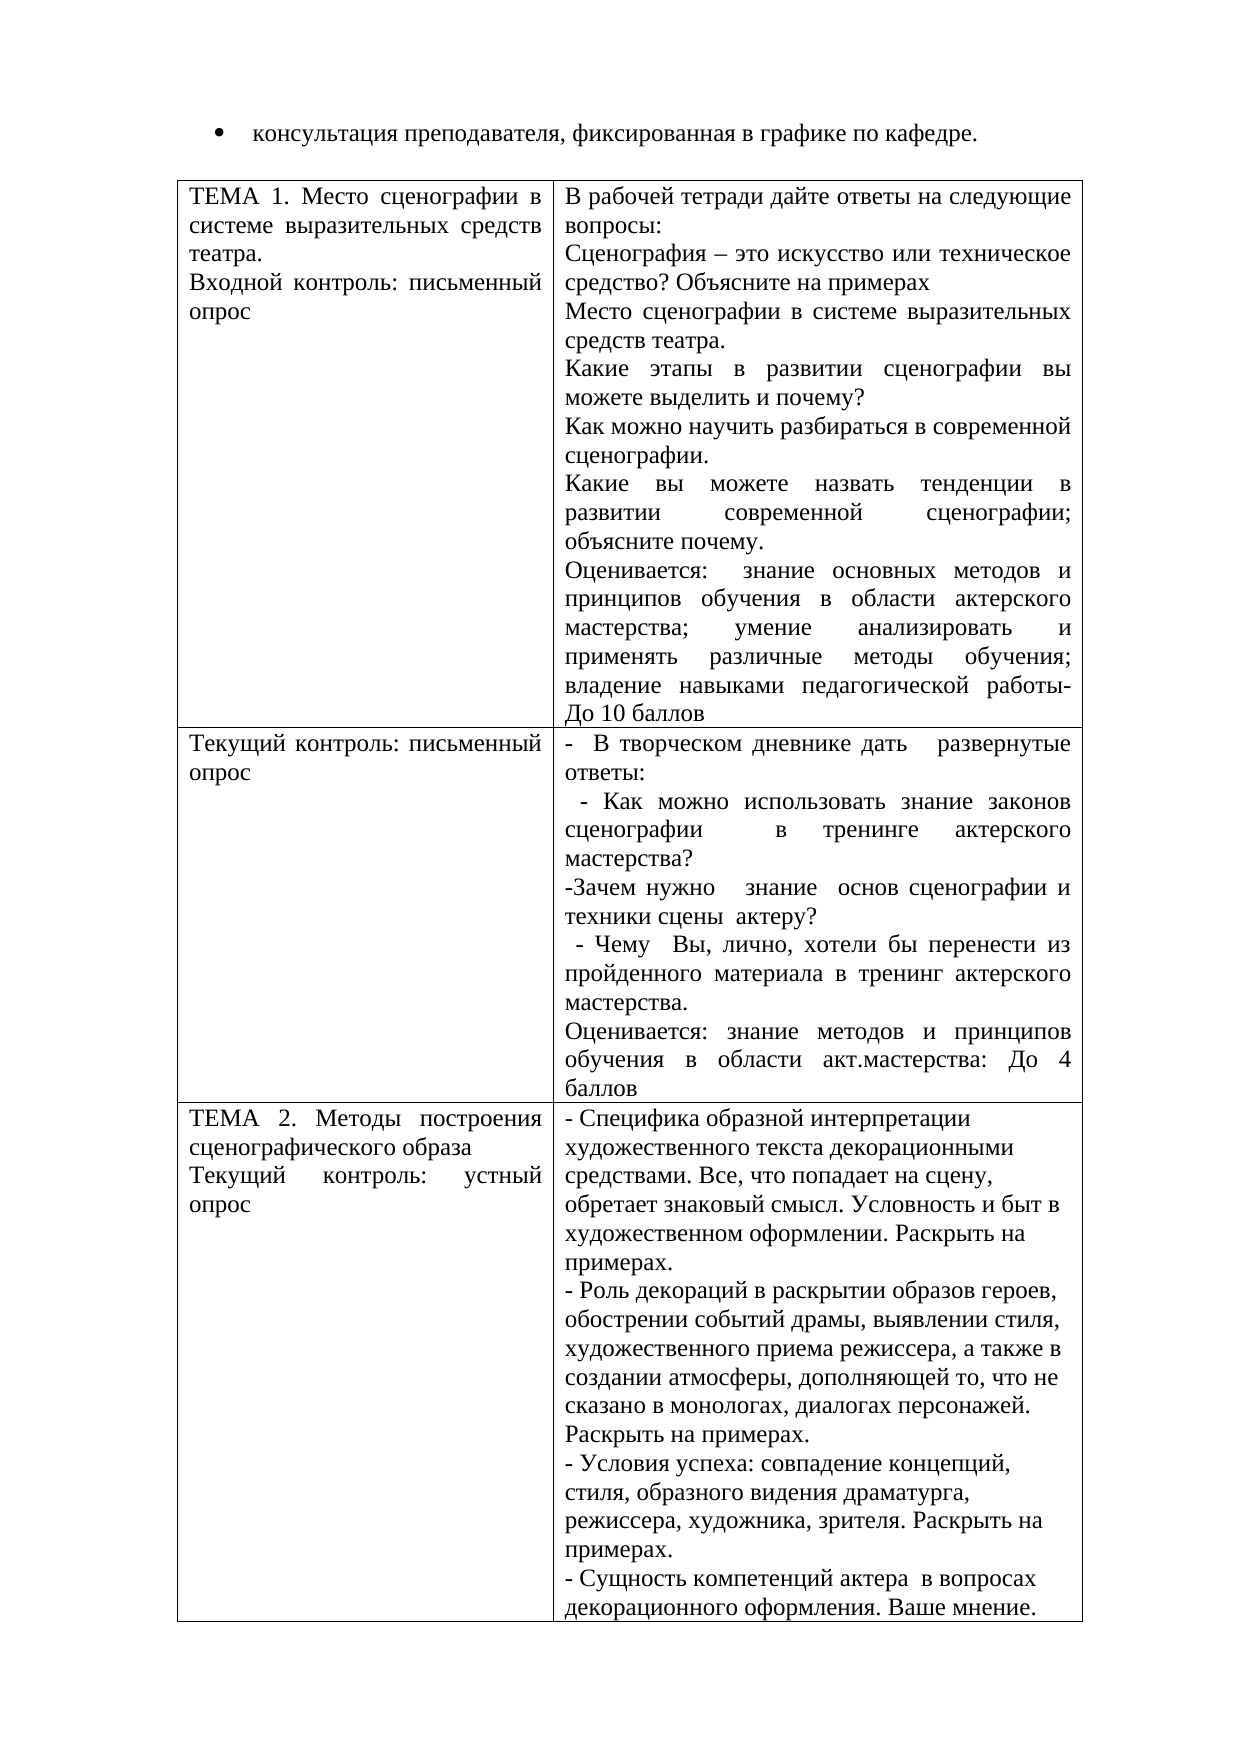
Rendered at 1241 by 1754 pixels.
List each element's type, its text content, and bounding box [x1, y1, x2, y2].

table_header ТЕМА 1. Место сценографии в системе выразительных средств театра. Входной контроль: письменный опрос [178, 181, 553, 727]
table_header В рабочей тетради дайте ответы на следующие вопросы: Сценография – это искусство или техническое средство? Объясните на примерах Место сценографии в системе выразительных средств театра. Какие этапы в развитии сценографии вы можете выделить и почему? Как можно научить разбираться в современной сценографии. Какие вы можете назвать тенденции в развитии современной сценографии; объясните почему. Оценивается: знание основных методов и принципов обучения в области актерского мастерства; умение анализировать и применять различные методы обучения; владение навыками педагогической работы- До 10 баллов [554, 181, 1082, 727]
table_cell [178, 1103, 553, 1621]
table_cell Текущий контроль: письменный опрос [178, 728, 553, 1102]
list консультация преподавателя, фиксированная в графике по кафедре. [215, 118, 1152, 147]
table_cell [554, 1103, 1082, 1621]
table_cell - В творческом дневнике дать развернутые ответы: - Как можно использовать знание законов сценографии в тренинге актерского мастерства? -Зачем нужно знание основ сценографии и техники сцены актеру? - Чему Вы, лично, хотели бы перенести из пройденного материала в тренинг актерского мастерства. Оценивается: знание методов и принципов обучения в области акт.мастерства: До 4 баллов [554, 728, 1082, 1102]
